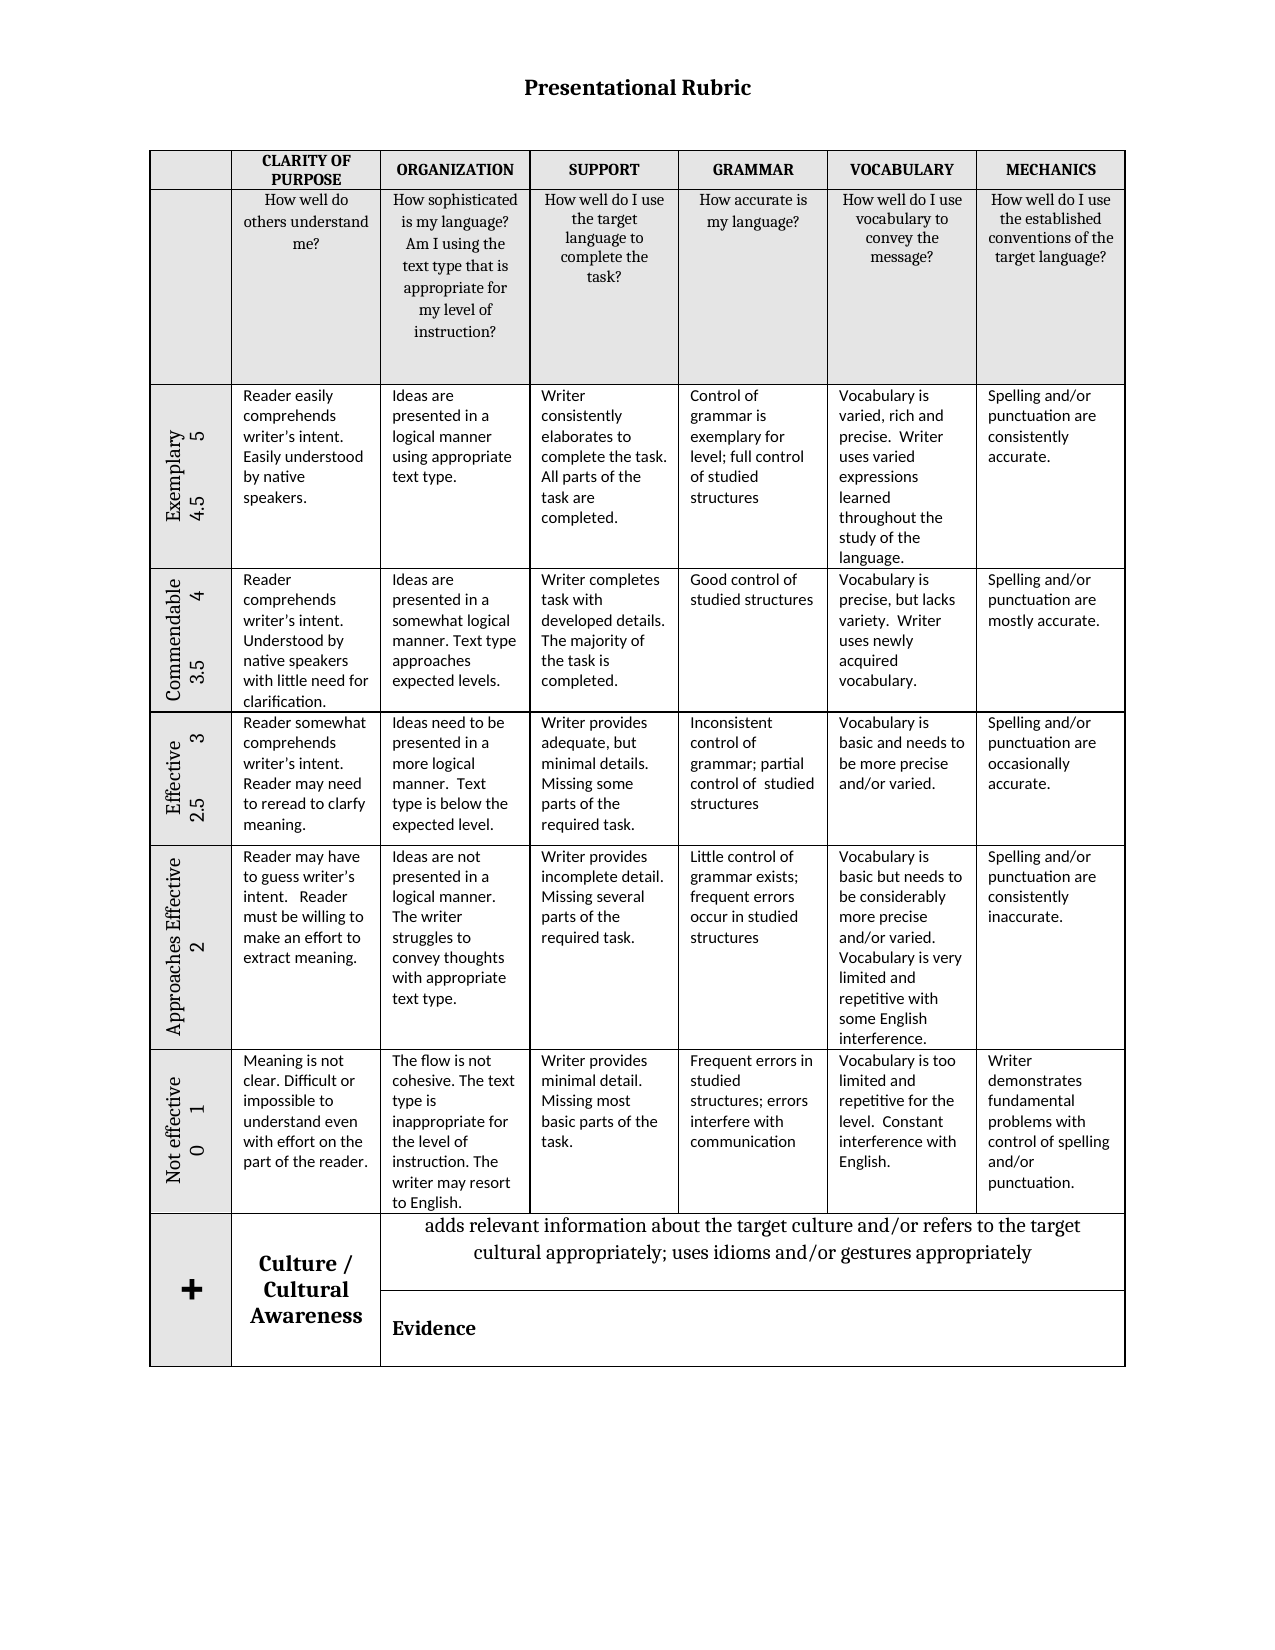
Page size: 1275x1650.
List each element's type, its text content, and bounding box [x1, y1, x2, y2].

table_cell Writer demonstrates fundamental problems with control of spelling and/or punctuation. [977, 1050, 1124, 1212]
table_cell Control of grammar is exemplary for level; full control of studied structures [679, 385, 827, 568]
table_cell Writer consistently elaborates to complete the task. All parts of the task are completed. [531, 385, 678, 568]
table_cell Exemplary 4.5 5 [151, 385, 231, 568]
table_cell Writer provides incomplete detail. Missing several parts of the required task. [531, 846, 678, 1049]
table_cell + [151, 1214, 231, 1366]
table_header SUPPORT [531, 151, 678, 189]
table_cell How well do I use vocabulary to convey the message? [828, 190, 976, 384]
table_cell adds relevant information about the target culture and/or refers to the target cultural appropriately; uses idioms and/or gestures appropriately [381, 1214, 1124, 1290]
table_cell How well do others understand me? [232, 190, 380, 384]
table_cell How accurate is my language? [679, 190, 827, 384]
table_cell Spelling and/or punctuation are occasionally accurate. [977, 713, 1124, 845]
table_cell Ideas are not presented in a logical manner. The writer struggles to convey thoughts with appropriate text type. [381, 846, 529, 1049]
table_header MECHANICS [977, 151, 1124, 189]
table_cell Evidence [381, 1291, 1124, 1366]
table_cell Ideas are presented in a somewhat logical manner. Text type approaches expected levels. [381, 569, 529, 711]
table_cell Reader may have to guess writer’s intent. Reader must be willing to make an effort to extract meaning. [232, 846, 380, 1049]
table_cell Culture / Cultural Awareness [232, 1214, 380, 1366]
table_cell Not effective 0 1 [151, 1050, 231, 1212]
table_header [151, 151, 231, 189]
table_cell Vocabulary is basic and needs to be more precise and/or varied. [828, 713, 976, 845]
table_cell Ideas are presented in a logical manner using appropriate text type. [381, 385, 529, 568]
table_cell Reader somewhat comprehends writer’s intent. Reader may need to reread to clarfy meaning. [232, 713, 380, 845]
table_cell Frequent errors in studied structures; errors interfere with communication [679, 1050, 827, 1212]
table_cell [151, 190, 231, 384]
table_cell Good control of studied structures [679, 569, 827, 711]
table_cell Spelling and/or punctuation are consistently inaccurate. [977, 846, 1124, 1049]
table_cell Ideas need to be presented in a more logical manner. Text type is below the expected level. [381, 713, 529, 845]
table_cell Meaning is not clear. Difficult or impossible to understand even with effort on the part of the reader. [232, 1050, 380, 1212]
table_cell Writer provides adequate, but minimal details. Missing some parts of the required task. [531, 713, 678, 845]
table_cell How well do I use the target language to complete the task? [531, 190, 678, 384]
table_header ORGANIZATION [381, 151, 529, 189]
table_cell Writer completes task with developed details. The majority of the task is completed. [531, 569, 678, 711]
table_header VOCABULARY [828, 151, 976, 189]
table_cell Little control of grammar exists; frequent errors occur in studied structures [679, 846, 827, 1049]
table_header GRAMMAR [679, 151, 827, 189]
table_cell Commendable 3.5 4 [151, 569, 231, 711]
table_cell Approaches Effective 2 [151, 846, 231, 1049]
table_cell Inconsistent control of grammar; partial control of studied structures [679, 713, 827, 845]
table_cell Reader comprehends writer’s intent. Understood by native speakers with little need for clarification. [232, 569, 380, 711]
table_cell Vocabulary is basic but needs to be considerably more precise and/or varied. Vocabulary is very limited and repetitive with some English interference. [828, 846, 976, 1049]
table_cell The flow is not cohesive. The text type is inappropriate for the level of instruction. The writer may resort to English. [381, 1050, 529, 1212]
table_cell Spelling and/or punctuation are consistently accurate. [977, 385, 1124, 568]
table_cell Spelling and/or punctuation are mostly accurate. [977, 569, 1124, 711]
table_header Clarity of Purpose [232, 151, 380, 189]
table_cell Effective 2.5 3 [151, 713, 231, 845]
table_cell How well do I use the established conventions of the target language? [977, 190, 1124, 384]
table_cell How sophisticated is my language? Am I using the text type that is appropriate for my level of instruction? [381, 190, 529, 384]
table_cell Writer provides minimal detail. Missing most basic parts of the task. [531, 1050, 678, 1212]
table_cell Vocabulary is varied, rich and precise. Writer uses varied expressions learned throughout the study of the language. [828, 385, 976, 568]
table_cell Reader easily comprehends writer’s intent. Easily understood by native speakers. [232, 385, 380, 568]
table_cell Vocabulary is precise, but lacks variety. Writer uses newly acquired vocabulary. [828, 569, 976, 711]
table_cell Vocabulary is too limited and repetitive for the level. Constant interference with English. [828, 1050, 976, 1212]
